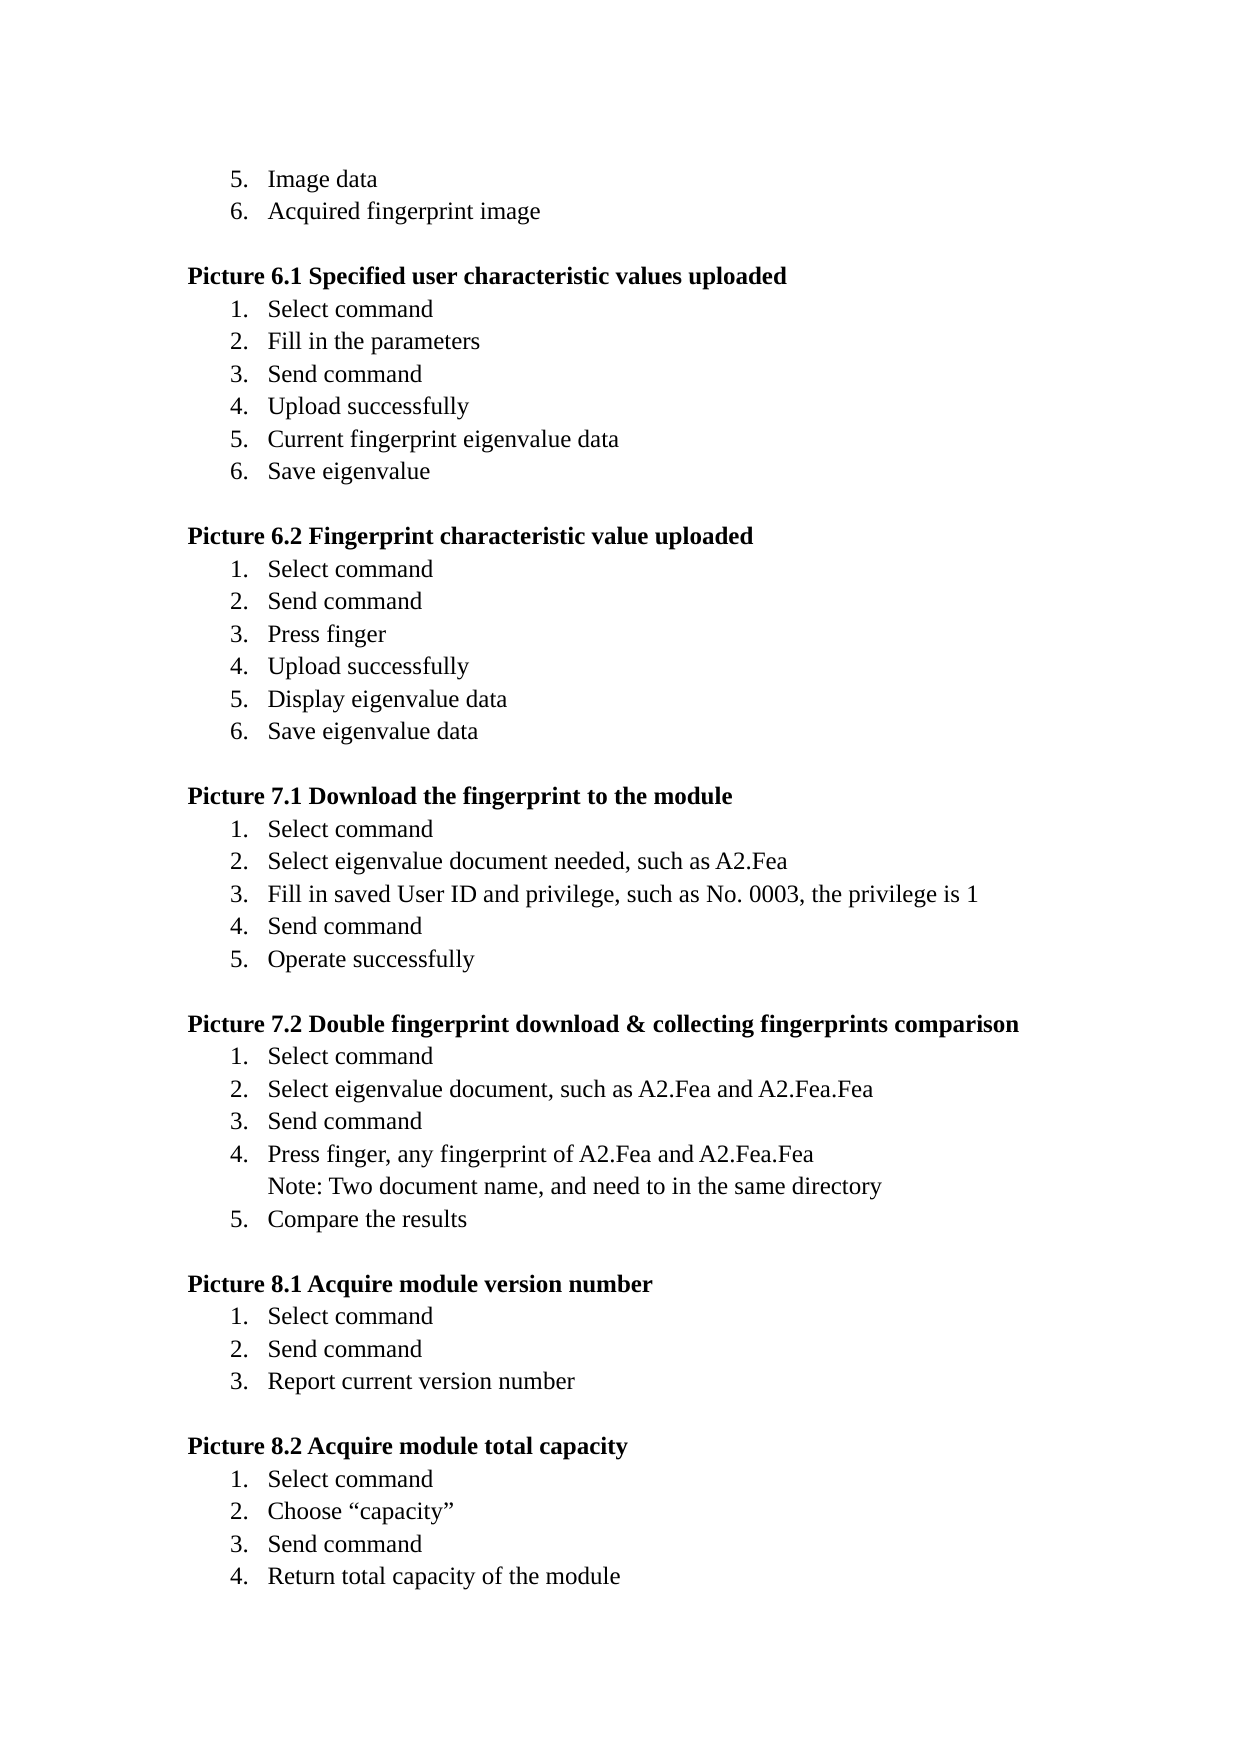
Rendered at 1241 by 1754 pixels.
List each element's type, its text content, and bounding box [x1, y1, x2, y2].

list Save eigenvalue data [230, 714, 1053, 747]
list Current fingerprint eigenvalue data [230, 422, 1053, 454]
list Select eigenvalue document, such as A2.Fea and A2.Fea.Fea [230, 1072, 1053, 1104]
list Select command [230, 812, 1053, 844]
list Press finger, any fingerprint of A2.Fea and A2.Fea.Fea [230, 1137, 1053, 1169]
list Choose “capacity” [230, 1494, 1053, 1527]
text Picture 7.2 Double fingerprint download & collecting fingerprints comparison [187, 1007, 1053, 1039]
list Select command [230, 1039, 1053, 1072]
list Send command [230, 584, 1053, 617]
list Fill in saved User ID and privilege, such as No. 0003, the privilege is 1 [230, 877, 1053, 909]
list Compare the results [230, 1202, 1053, 1234]
list Image data [230, 162, 1053, 194]
list Acquired fingerprint image [230, 194, 1053, 227]
list Fill in the parameters [230, 324, 1053, 357]
list Select command [230, 1462, 1053, 1494]
text Picture 8.1 Acquire module version number [187, 1267, 1053, 1299]
list Select command [230, 552, 1053, 584]
list Operate successfully [230, 942, 1053, 974]
list Return total capacity of the module [230, 1559, 1053, 1592]
text Picture 6.1 Specified user characteristic values uploaded [187, 259, 1053, 292]
list Select eigenvalue document needed, such as A2.Fea [230, 844, 1053, 877]
list Send command [230, 909, 1053, 942]
list Send command [230, 1527, 1053, 1559]
list Report current version number [230, 1364, 1053, 1397]
list Send command [230, 1332, 1053, 1364]
list Select command [230, 292, 1053, 324]
list Save eigenvalue [230, 454, 1053, 487]
text Picture 7.1 Download the fingerprint to the module [187, 779, 1053, 812]
list Send command [230, 1104, 1053, 1137]
list Upload successfully [230, 389, 1053, 422]
list Select command [230, 1299, 1053, 1332]
list Press finger [230, 617, 1053, 649]
text Picture 6.2 Fingerprint characteristic value uploaded [187, 519, 1053, 552]
list Send command [230, 357, 1053, 389]
list Display eigenvalue data [230, 682, 1053, 714]
text Picture 8.2 Acquire module total capacity [187, 1429, 1053, 1462]
list Note: Two document name, and need to in the same directory [267, 1169, 1053, 1202]
list Upload successfully [230, 649, 1053, 682]
